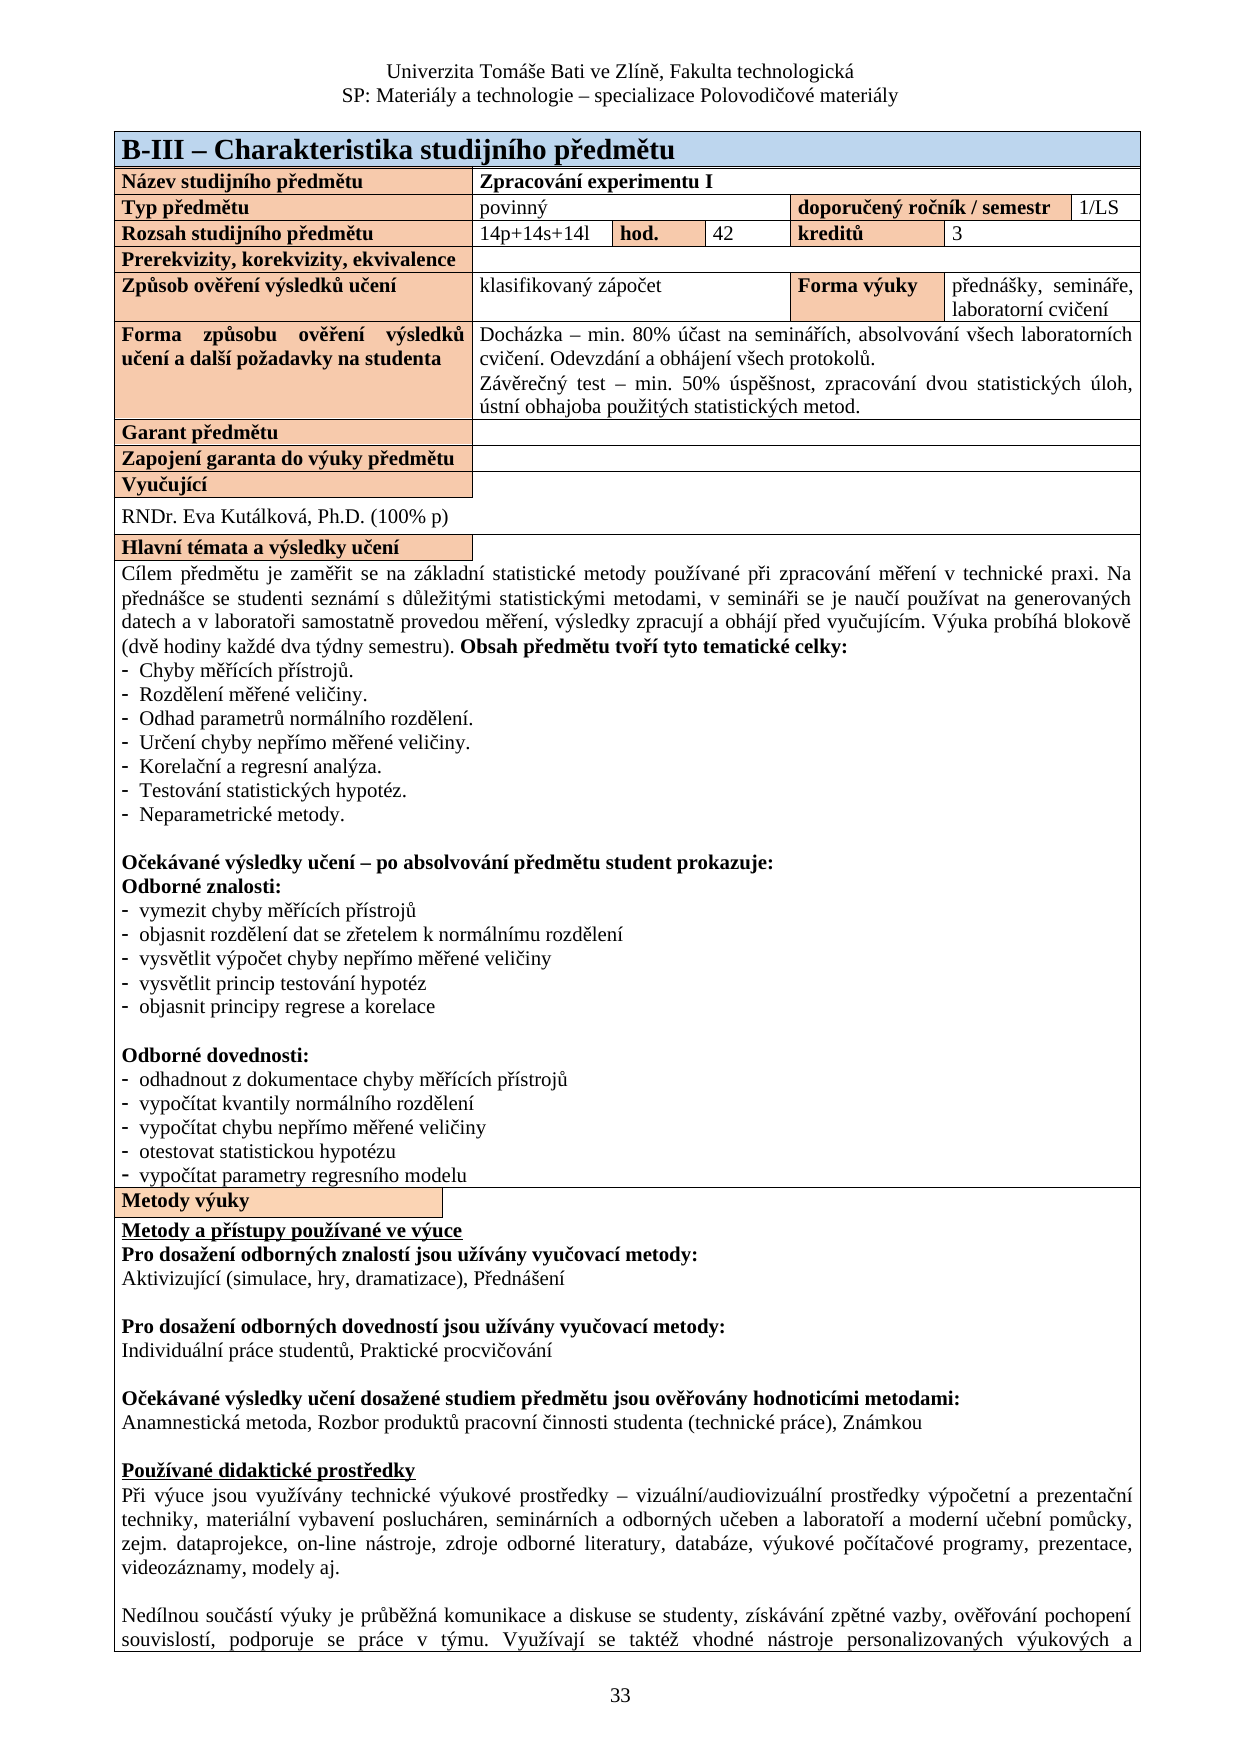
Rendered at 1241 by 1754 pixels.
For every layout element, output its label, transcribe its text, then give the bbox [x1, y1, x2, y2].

table_cell Forma způsobu ověření výsledků učení a další požadavky na studenta [115, 322, 472, 418]
table_cell Typ předmětu [115, 195, 472, 220]
table_cell 42 [706, 221, 790, 246]
table_cell Rozsah studijního předmětu [115, 221, 472, 246]
table_cell Zapojení garanta do výuky předmětu [115, 446, 472, 471]
table_cell [443, 1188, 1140, 1217]
table_cell Prerekvizity, korekvizity, ekvivalence [115, 247, 472, 272]
table_cell Garant předmětu [115, 420, 472, 444]
table_cell [473, 247, 1140, 272]
table_cell Cílem předmětu je zaměřit se na základní statistické metody používané při zpracování měření v technické praxi. Na přednášce se studenti seznámí s důležitými statistickými metodami, v semináři se je naučí používat na generovaných datech a v laboratoři samostatně provedou měření, výsledky zpracují a obhájí před vyučujícím. Výuka probíhá blokově (dvě hodiny každé dva týdny semestru). Obsah předmětu tvoří tyto tematické celky: Chyby měřících přístrojů. Rozdělení měřené veličiny. Odhad parametrů normálního rozdělení. Určení chyby nepřímo měřené veličiny. Korelační a regresní analýza. Testování statistických hypotéz. Neparametrické metody. Očekávané výsledky učení – po absolvování předmětu student prokazuje: Odborné znalosti: vymezit chyby měřících přístrojů objasnit rozdělení dat se zřetelem k normálnímu rozdělení vysvětlit výpočet chyby nepřímo měřené veličiny vysvětlit princip testování hypotéz objasnit principy regrese a korelace Odborné dovednosti: odhadnout z dokumentace chyby měřících přístrojů vypočítat kvantily normálního rozdělení vypočítat chybu nepřímo měřené veličiny otestovat statistickou hypotézu vypočítat parametry regresního modelu [115, 560, 1140, 1187]
table_cell Způsob ověření výsledků učení [115, 273, 472, 321]
table_cell Název studijního předmětu [115, 169, 472, 194]
table_cell [473, 446, 1140, 471]
table_cell Docházka – min. 80% účast na seminářích, absolvování všech laboratorních cvičení. Odevzdání a obhájení všech protokolů. Závěrečný test – min. 50% úspěšnost, zpracování dvou statistických úloh, ústní obhajoba použitých statistických metod. [473, 322, 1140, 418]
table_cell 14p+14s+14l [473, 221, 612, 246]
table_cell Zpracování experimentu I [473, 169, 1140, 194]
table_cell klasifikovaný zápočet [473, 273, 790, 321]
table_cell Hlavní témata a výsledky učení [115, 535, 472, 560]
table_cell B-III – Charakteristika studijního předmětu [115, 132, 1140, 166]
table_cell doporučený ročník / semestr [791, 195, 1071, 220]
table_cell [115, 1217, 1140, 1651]
table_cell kreditů [791, 221, 944, 246]
table_cell [473, 420, 1140, 444]
table_cell Vyučující [115, 472, 472, 497]
table_cell Metody výuky [115, 1188, 442, 1217]
table_cell [473, 472, 1140, 497]
table_cell [473, 535, 1140, 560]
table_cell 3 [945, 221, 1140, 246]
table_cell Forma výuky [791, 273, 944, 321]
table_cell přednášky, semináře, laboratorní cvičení [945, 273, 1140, 321]
table_cell 1/LS [1072, 195, 1140, 220]
table_cell RNDr. Eva Kutálková, Ph.D. (100% p) [115, 497, 1140, 534]
table_cell povinný [473, 195, 790, 220]
table_cell hod. [613, 221, 705, 246]
